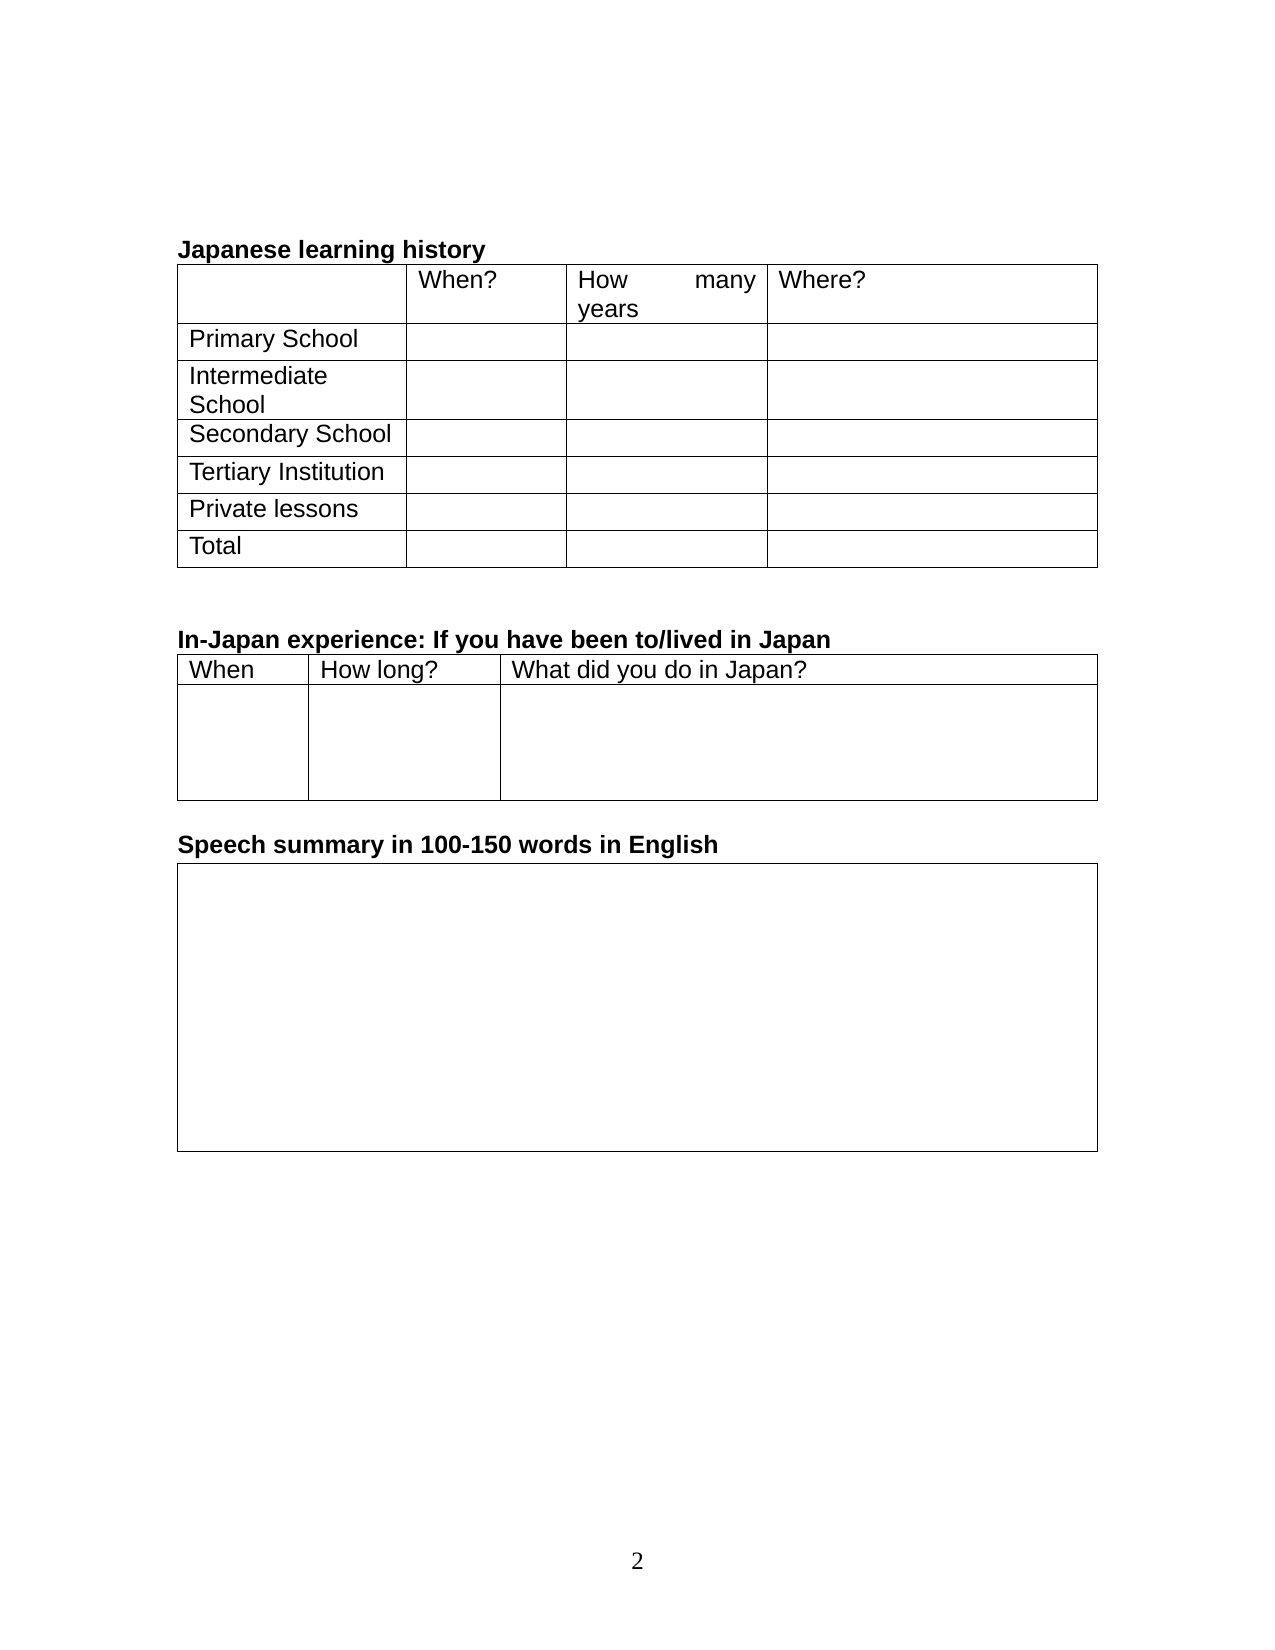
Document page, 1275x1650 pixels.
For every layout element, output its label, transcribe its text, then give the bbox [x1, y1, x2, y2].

table_cell [567, 494, 767, 530]
table_cell [309, 685, 500, 800]
table_cell Total [178, 531, 406, 567]
table_header How long? [309, 655, 500, 684]
table_cell [407, 361, 566, 418]
table_cell [567, 361, 767, 418]
table_header [178, 265, 406, 323]
table_cell [768, 361, 1097, 418]
table_header [178, 864, 1097, 1151]
table_cell [178, 685, 308, 800]
table_cell [407, 420, 566, 456]
table_header What did you do in Japan? [501, 655, 1097, 684]
table_cell [768, 457, 1097, 493]
table_cell Private lessons [178, 494, 406, 530]
table_cell [768, 324, 1097, 360]
table_cell Secondary School [178, 420, 406, 456]
table_header When? [407, 265, 566, 323]
table_cell [768, 494, 1097, 530]
text Japanese learning history [177, 236, 1098, 264]
table_header Where? [768, 265, 1097, 323]
table_cell [567, 531, 767, 567]
table_cell Tertiary Institution [178, 457, 406, 493]
table_header When [178, 655, 308, 684]
table_cell Primary School [178, 324, 406, 360]
table_cell [567, 420, 767, 456]
table_cell [567, 324, 767, 360]
table_cell [407, 457, 566, 493]
table_cell [501, 685, 1097, 800]
table_cell Intermediate School [178, 361, 406, 418]
table_cell [407, 494, 566, 530]
text In-Japan experience: If you have been to/lived in Japan [177, 625, 1098, 654]
table_cell [768, 420, 1097, 456]
table_header How many years [567, 265, 767, 323]
table_cell [567, 457, 767, 493]
text Speech summary in 100-150 words in English [177, 830, 1098, 858]
table_cell [407, 324, 566, 360]
table_cell [768, 531, 1097, 567]
table_cell [407, 531, 566, 567]
